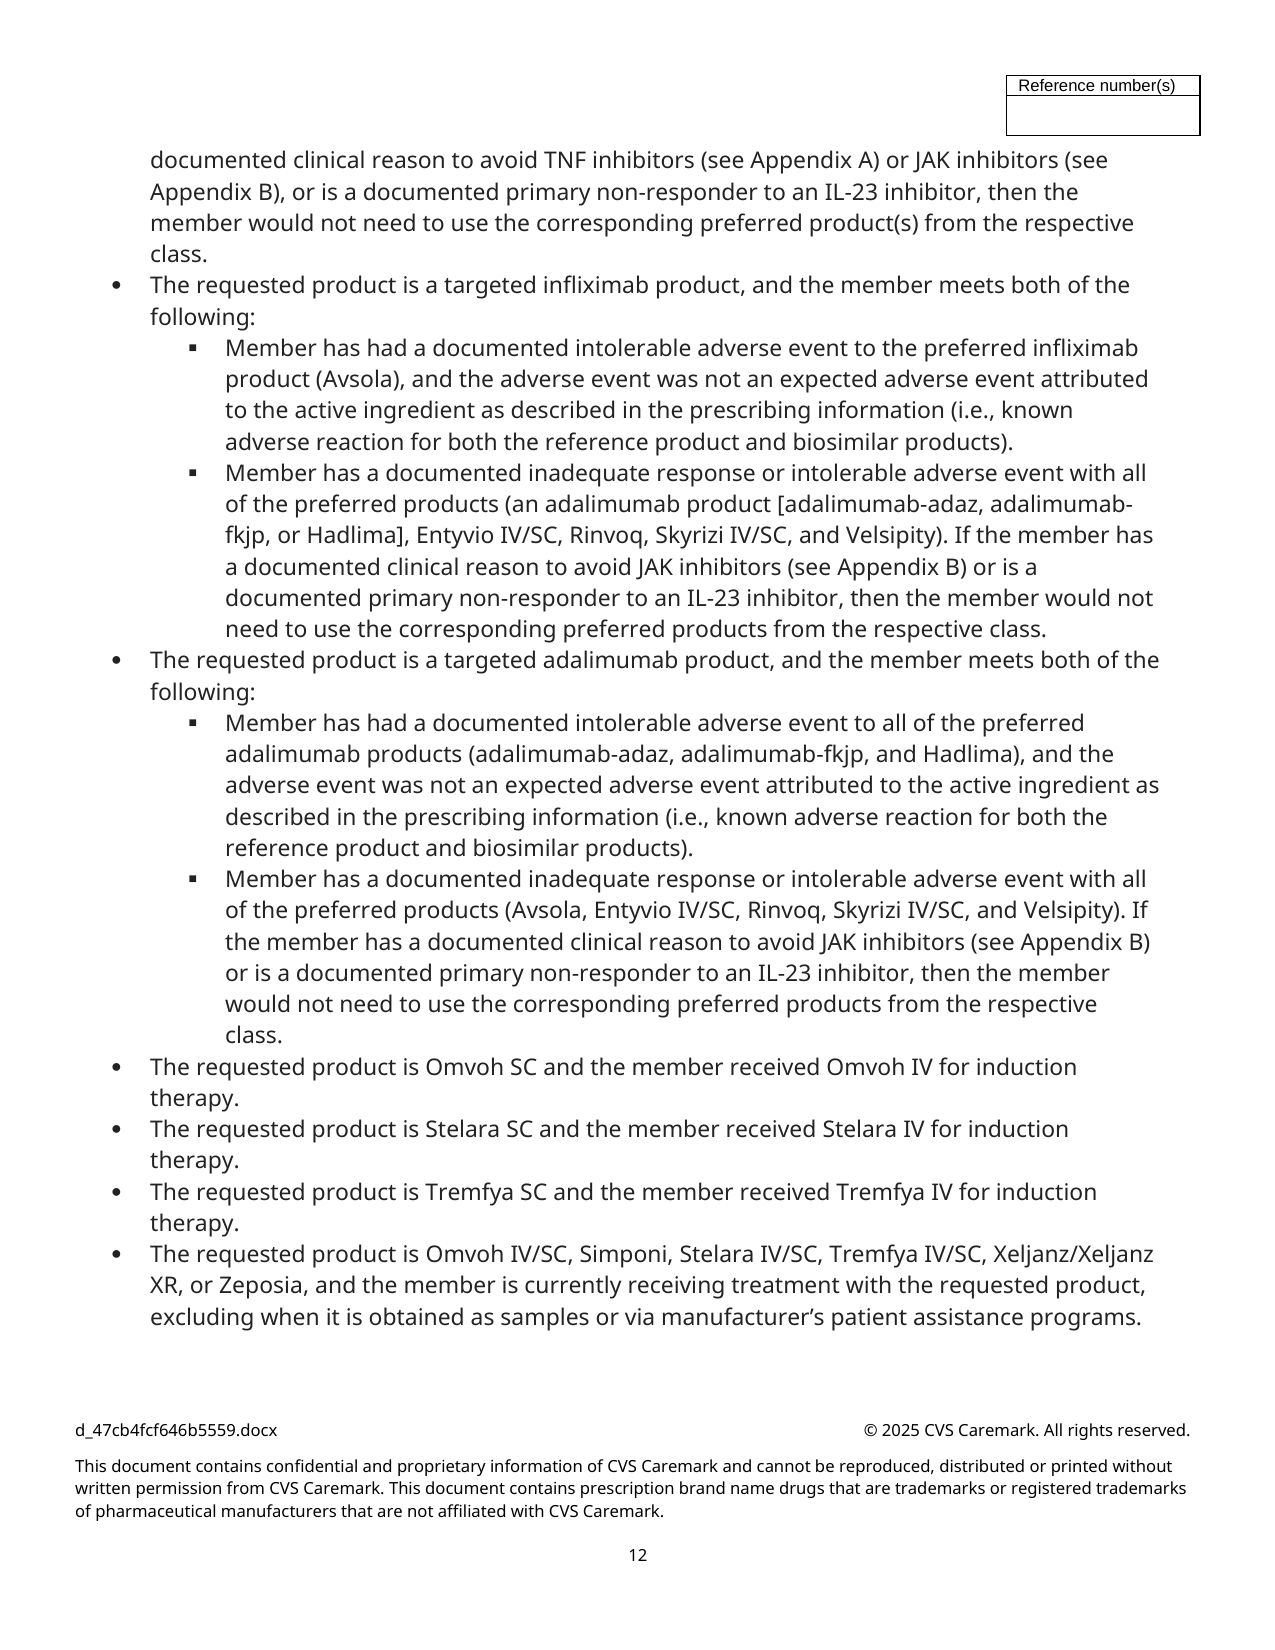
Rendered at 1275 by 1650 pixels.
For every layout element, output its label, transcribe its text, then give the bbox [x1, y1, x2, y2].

list The requested product is Stelara SC and the member received Stelara IV for induction therapy. [112, 1113, 1161, 1175]
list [112, 144, 1161, 269]
list The requested product is Omvoh SC and the member received Omvoh IV for induction therapy. [112, 1050, 1161, 1113]
list Member has had a documented intolerable adverse event to the preferred infliximab product (Avsola), and the adverse event was not an expected adverse event attributed to the active ingredient as described in the prescribing information (i.e., known adverse reaction for both the reference product and biosimilar products). [187, 332, 1161, 457]
list The requested product is a targeted adalimumab product, and the member meets both of the following: [112, 644, 1161, 707]
list Member has a documented inadequate response or intolerable adverse event with all of the preferred products (Avsola, Entyvio IV/SC, Rinvoq, Skyrizi IV/SC, and Velsipity). If the member has a documented clinical reason to avoid JAK inhibitors (see Appendix B) or is a documented primary non-responder to an IL-23 inhibitor, then the member would not need to use the corresponding preferred products from the respective class. [187, 863, 1161, 1050]
list The requested product is Omvoh IV/SC, Simponi, Stelara IV/SC, Tremfya IV/SC, Xeljanz/Xeljanz XR, or Zeposia, and the member is currently receiving treatment with the requested product, excluding when it is obtained as samples or via manufacturer’s patient assistance programs. [112, 1238, 1161, 1332]
list The requested product is Tremfya SC and the member received Tremfya IV for induction therapy. [112, 1175, 1161, 1238]
list Member has a documented inadequate response or intolerable adverse event with all of the preferred products (an adalimumab product [adalimumab-adaz, adalimumab-fkjp, or Hadlima], Entyvio IV/SC, Rinvoq, Skyrizi IV/SC, and Velsipity). If the member has a documented clinical reason to avoid JAK inhibitors (see Appendix B) or is a documented primary non-responder to an IL-23 inhibitor, then the member would not need to use the corresponding preferred products from the respective class. [187, 457, 1161, 644]
list Member has had a documented intolerable adverse event to all of the preferred adalimumab products (adalimumab-adaz, adalimumab-fkjp, and Hadlima), and the adverse event was not an expected adverse event attributed to the active ingredient as described in the prescribing information (i.e., known adverse reaction for both the reference product and biosimilar products). [187, 707, 1161, 863]
list The requested product is a targeted infliximab product, and the member meets both of the following: [112, 269, 1161, 332]
